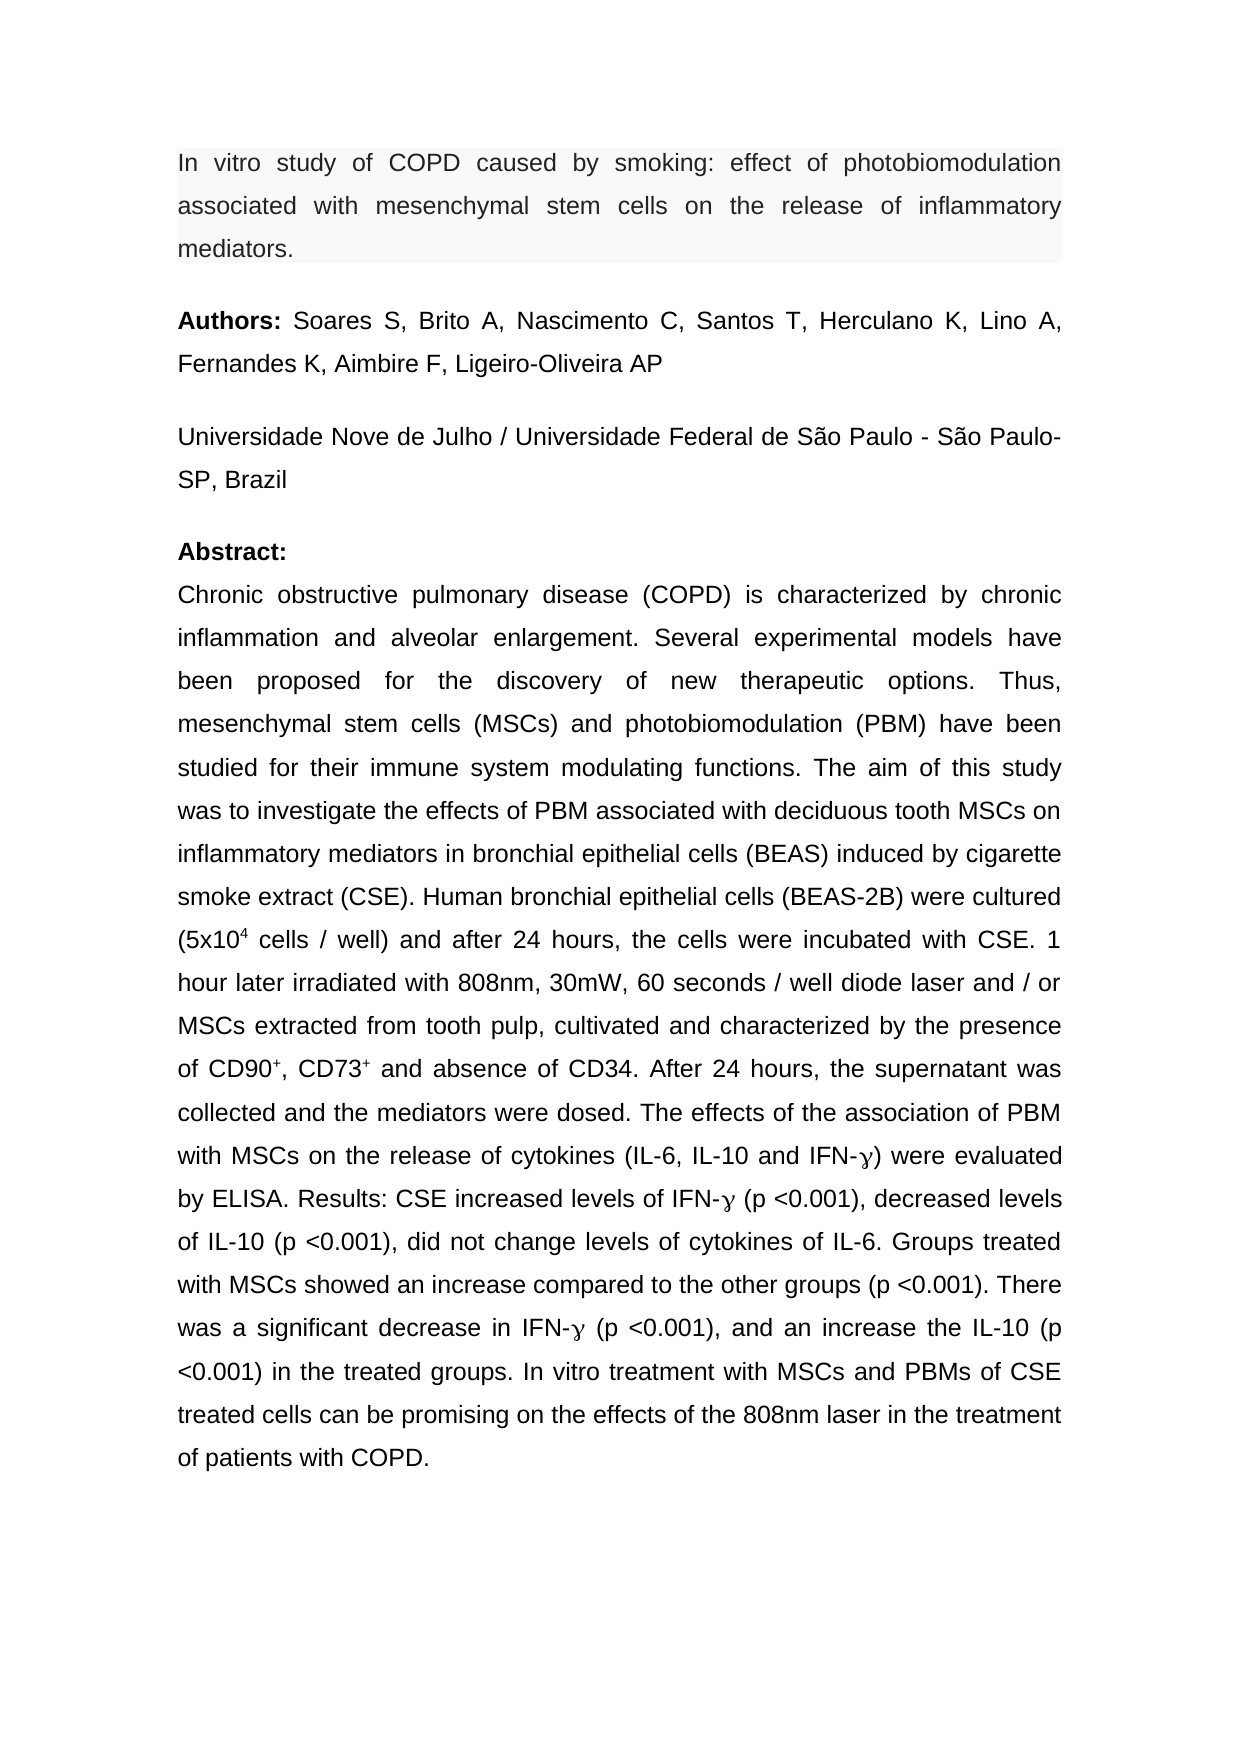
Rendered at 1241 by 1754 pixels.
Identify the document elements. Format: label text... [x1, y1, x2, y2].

text Abstract: [177, 537, 1063, 566]
text Chronic obstructive pulmonary disease (COPD) is characterized by chronic inflammation and alveolar enlargement. Several experimental models have been proposed for the discovery of new therapeutic options. Thus, mesenchymal stem cells (MSCs) and photobiomodulation (PBM) have been studied for their immune system modulating functions. The aim of this study was to investigate the effects of PBM associated with deciduous tooth MSCs on inflammatory mediators in bronchial epithelial cells (BEAS) induced by cigarette smoke extract (CSE). Human bronchial epithelial cells (BEAS-2B) were cultured (5x104 cells / well) and after 24 hours, the cells were incubated with CSE. 1 hour later irradiated with 808nm, 30mW, 60 seconds / well diode laser and / or MSCs extracted from tooth pulp, cultivated and characterized by the presence of CD90+, CD73+ and absence of CD34. After 24 hours, the supernatant was collected and the mediators were dosed. The effects of the association of PBM with MSCs on the release of cytokines (IL-6, IL-10 and IFN-) were evaluated by ELISA. Results: CSE increased levels of IFN- (p <0.001), decreased levels of IL-10 (p <0.001), did not change levels of cytokines of IL-6. Groups treated with MSCs showed an increase compared to the other groups (p <0.001). There was a significant decrease in IFN- (p <0.001), and an increase the IL-10 (p <0.001) in the treated groups. In vitro treatment with MSCs and PBMs of CSE treated cells can be promising on the effects of the 808nm laser in the treatment of patients with COPD. [177, 580, 1063, 1472]
text In vitro study of COPD caused by smoking: effect of photobiomodulation associated with mesenchymal stem cells on the release of inflammatory mediators. [177, 148, 1063, 263]
text Universidade Nove de Julho / Universidade Federal de São Paulo - São Paulo-SP, Brazil [177, 422, 1063, 493]
text Authors: Soares S, Brito A, Nascimento C, Santos T, Herculano K, Lino A, Fernandes K, Aimbire F, Ligeiro-Oliveira AP [177, 335, 1063, 378]
